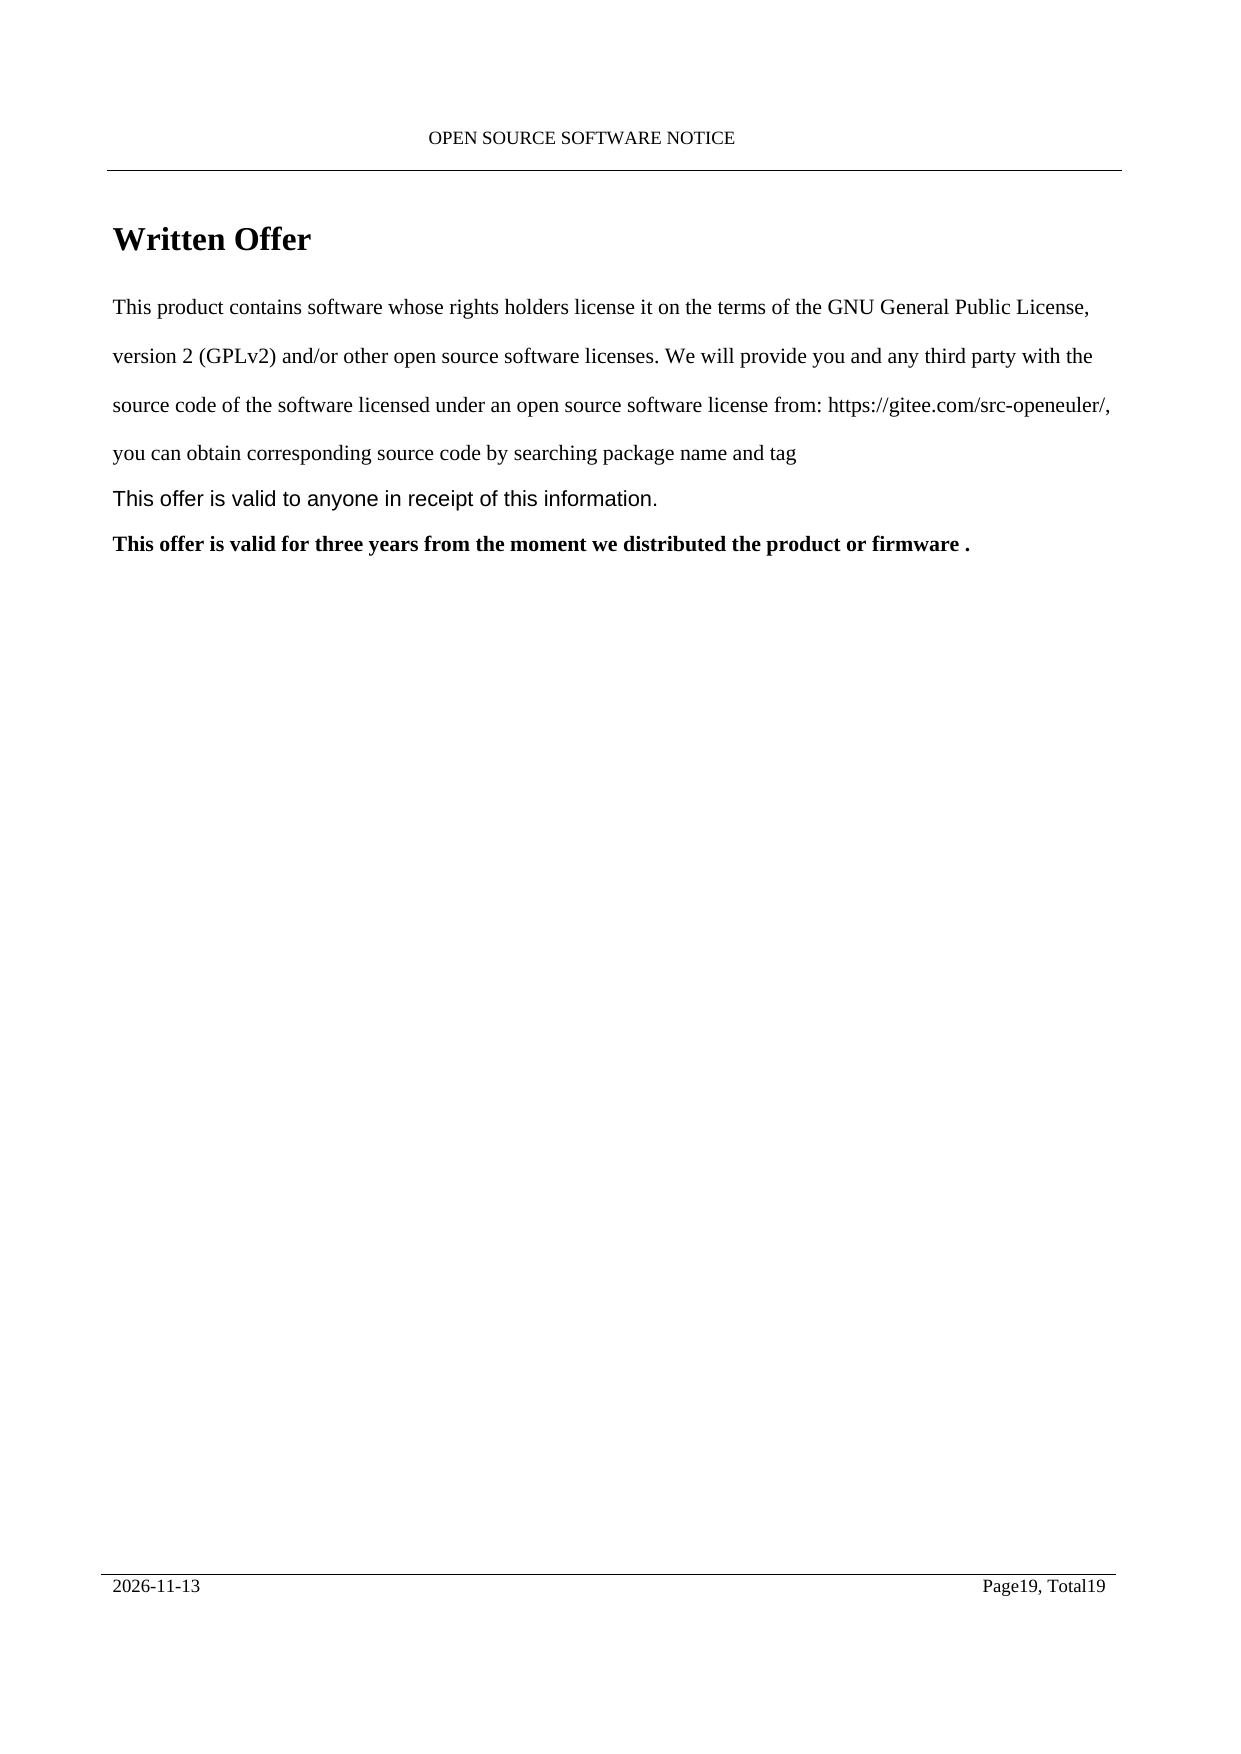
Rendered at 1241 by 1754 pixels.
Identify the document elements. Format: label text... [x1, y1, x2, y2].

text This offer is valid for three years from the moment we distributed the product or firmware . [112, 527, 1128, 559]
text This offer is valid to anyone in receipt of this information. [112, 482, 1128, 514]
text Written Offer [112, 206, 1128, 271]
text This product contains software whose rights holders license it on the terms of the GNU General Public License, version 2 (GPLv2) and/or other open source software licenses. We will provide you and any third party with the source code of the software licensed under an open source software license from: https://gitee.com/src-openeuler/, you can obtain corresponding source code by searching package name and tag [112, 291, 1128, 469]
